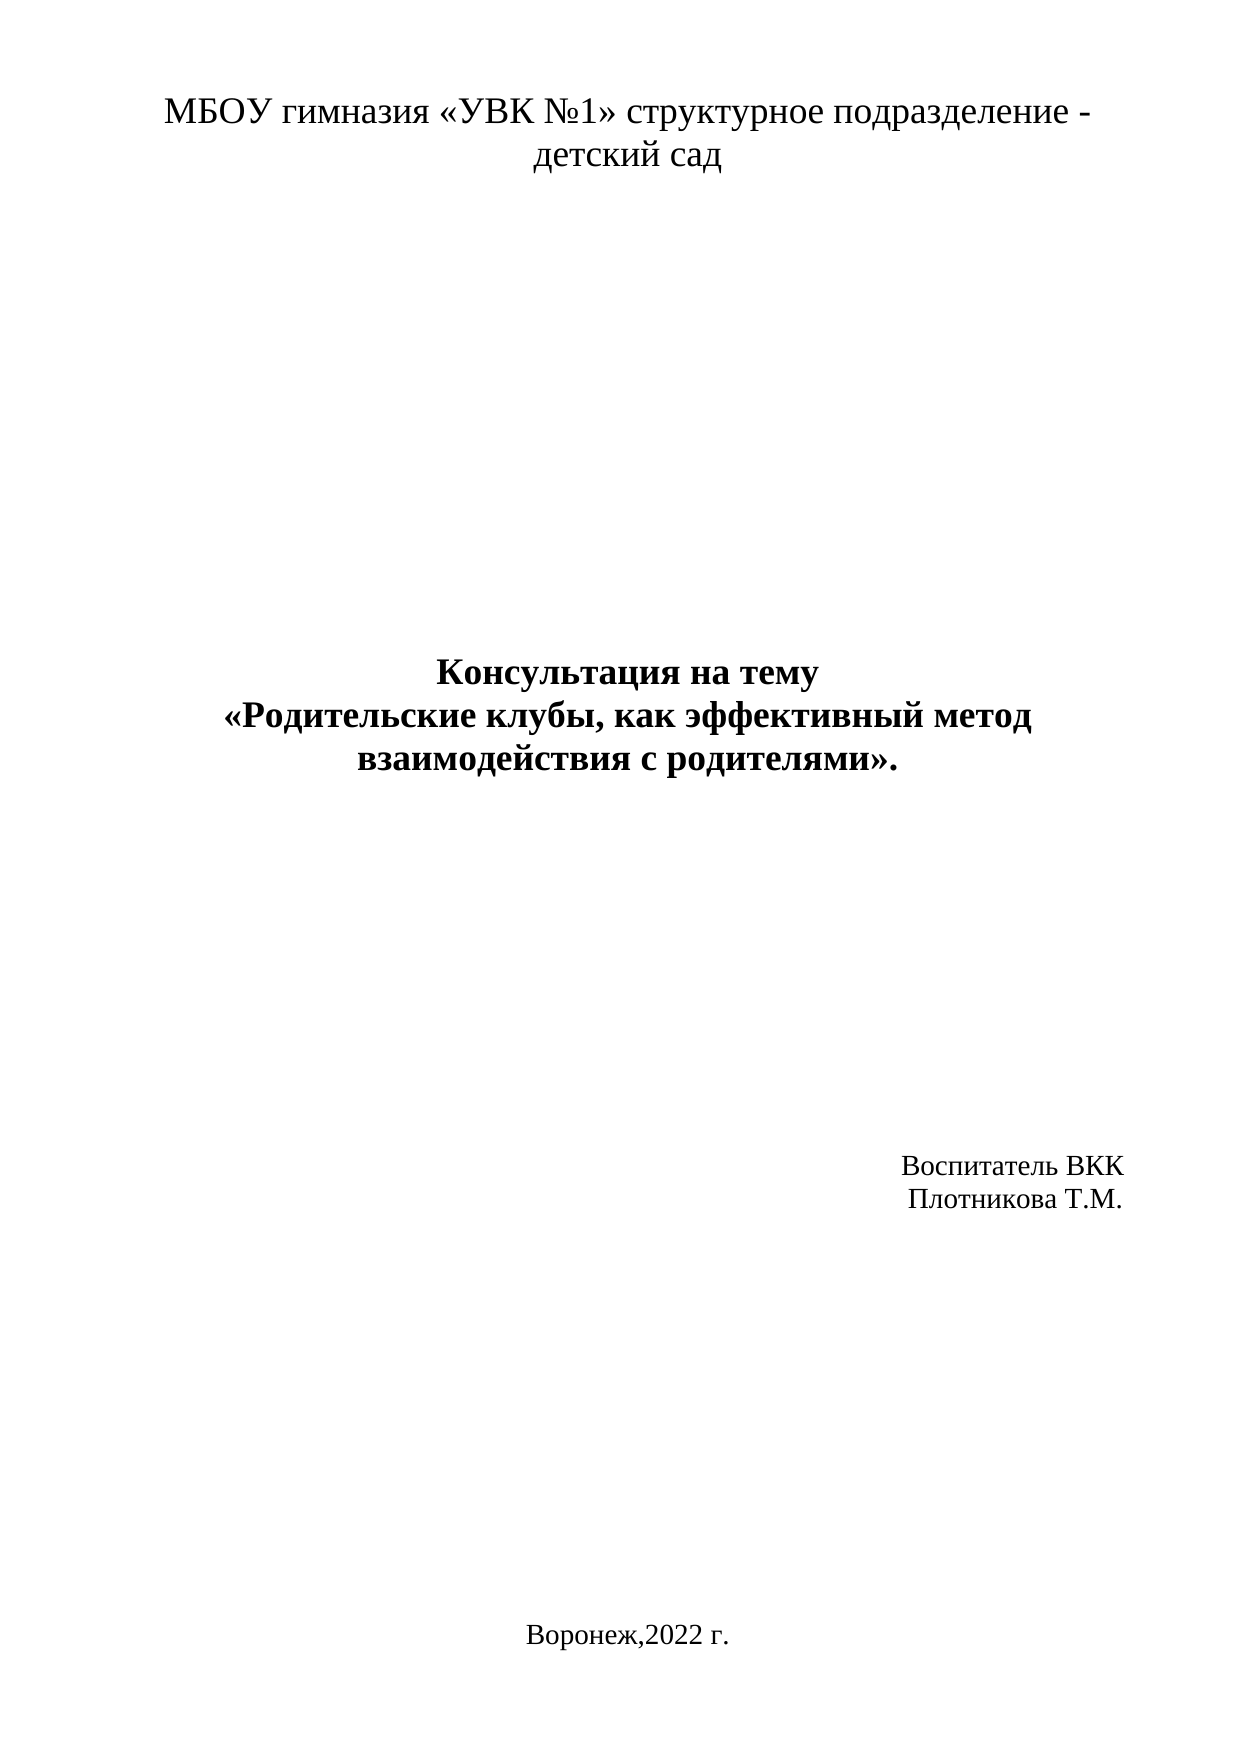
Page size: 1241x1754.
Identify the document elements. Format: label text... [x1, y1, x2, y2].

text Плотникова Т.М. [857, 1181, 1152, 1215]
text Воронеж,2022 г. [103, 1617, 1152, 1651]
text МБОУ гимназия «УВК №1» структурное подразделение - детский сад [103, 89, 1152, 175]
text Воспитатель ВКК [857, 1148, 1152, 1181]
text «Родительские клубы, как эффективный метод взаимодействия с родителями». [103, 692, 1152, 779]
text Консультация на тему [103, 649, 1152, 692]
